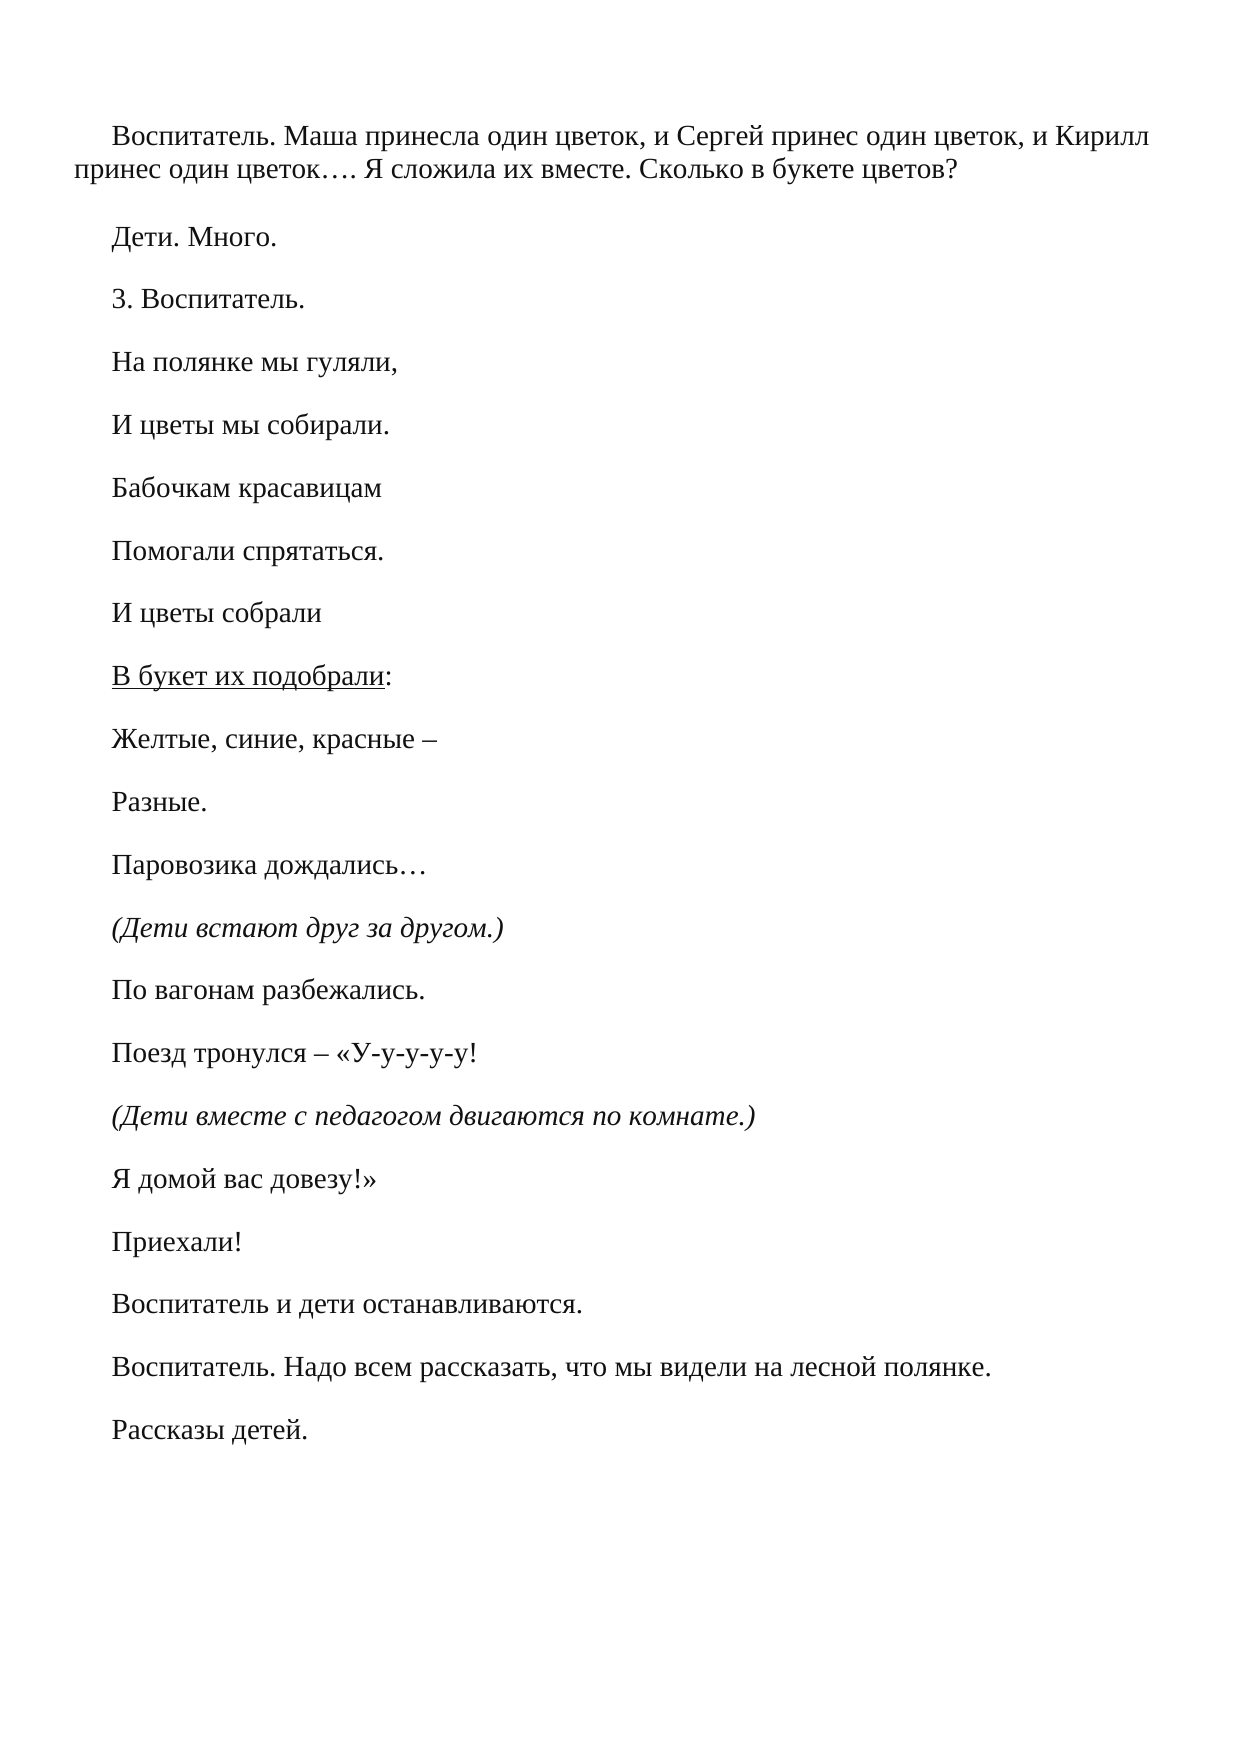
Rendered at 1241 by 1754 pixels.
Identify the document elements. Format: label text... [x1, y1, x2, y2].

text Поезд тронулся – «У-у-у-у-у! [74, 1035, 1152, 1069]
text Рассказы детей. [74, 1412, 1152, 1446]
text Бабочкам красавицам [74, 470, 1152, 503]
text И цветы мы собирали. [74, 407, 1152, 441]
text Дети. Много. [74, 219, 1152, 252]
text Воспитатель. Маша принесла один цветок, и Сергей принес один цветок, и Кирилл принес один цветок…. Я сложила их вместе. Сколько в букете цветов? [74, 118, 1152, 185]
text На полянке мы гуляли, [74, 344, 1152, 378]
text Разные. [74, 784, 1152, 818]
text Паровозика дождались… [74, 847, 1152, 880]
text (Дети встают друг за другом.) [74, 910, 1152, 943]
text В букет их подобрали: [74, 658, 1152, 692]
text Я домой вас довезу!» [74, 1161, 1152, 1194]
text (Дети вместе с педагогом двигаются по комнате.) [74, 1098, 1152, 1132]
text И цветы собрали [74, 596, 1152, 629]
text По вагонам разбежались. [74, 972, 1152, 1006]
text Желтые, синие, красные – [74, 721, 1152, 755]
text Приехали! [74, 1224, 1152, 1257]
text Помогали спрятаться. [74, 533, 1152, 566]
text Воспитатель и дети останавливаются. [74, 1287, 1152, 1320]
text Воспитатель. Надо всем рассказать, что мы видели на лесной полянке. [74, 1349, 1152, 1383]
text 3. Воспитатель. [74, 282, 1152, 315]
